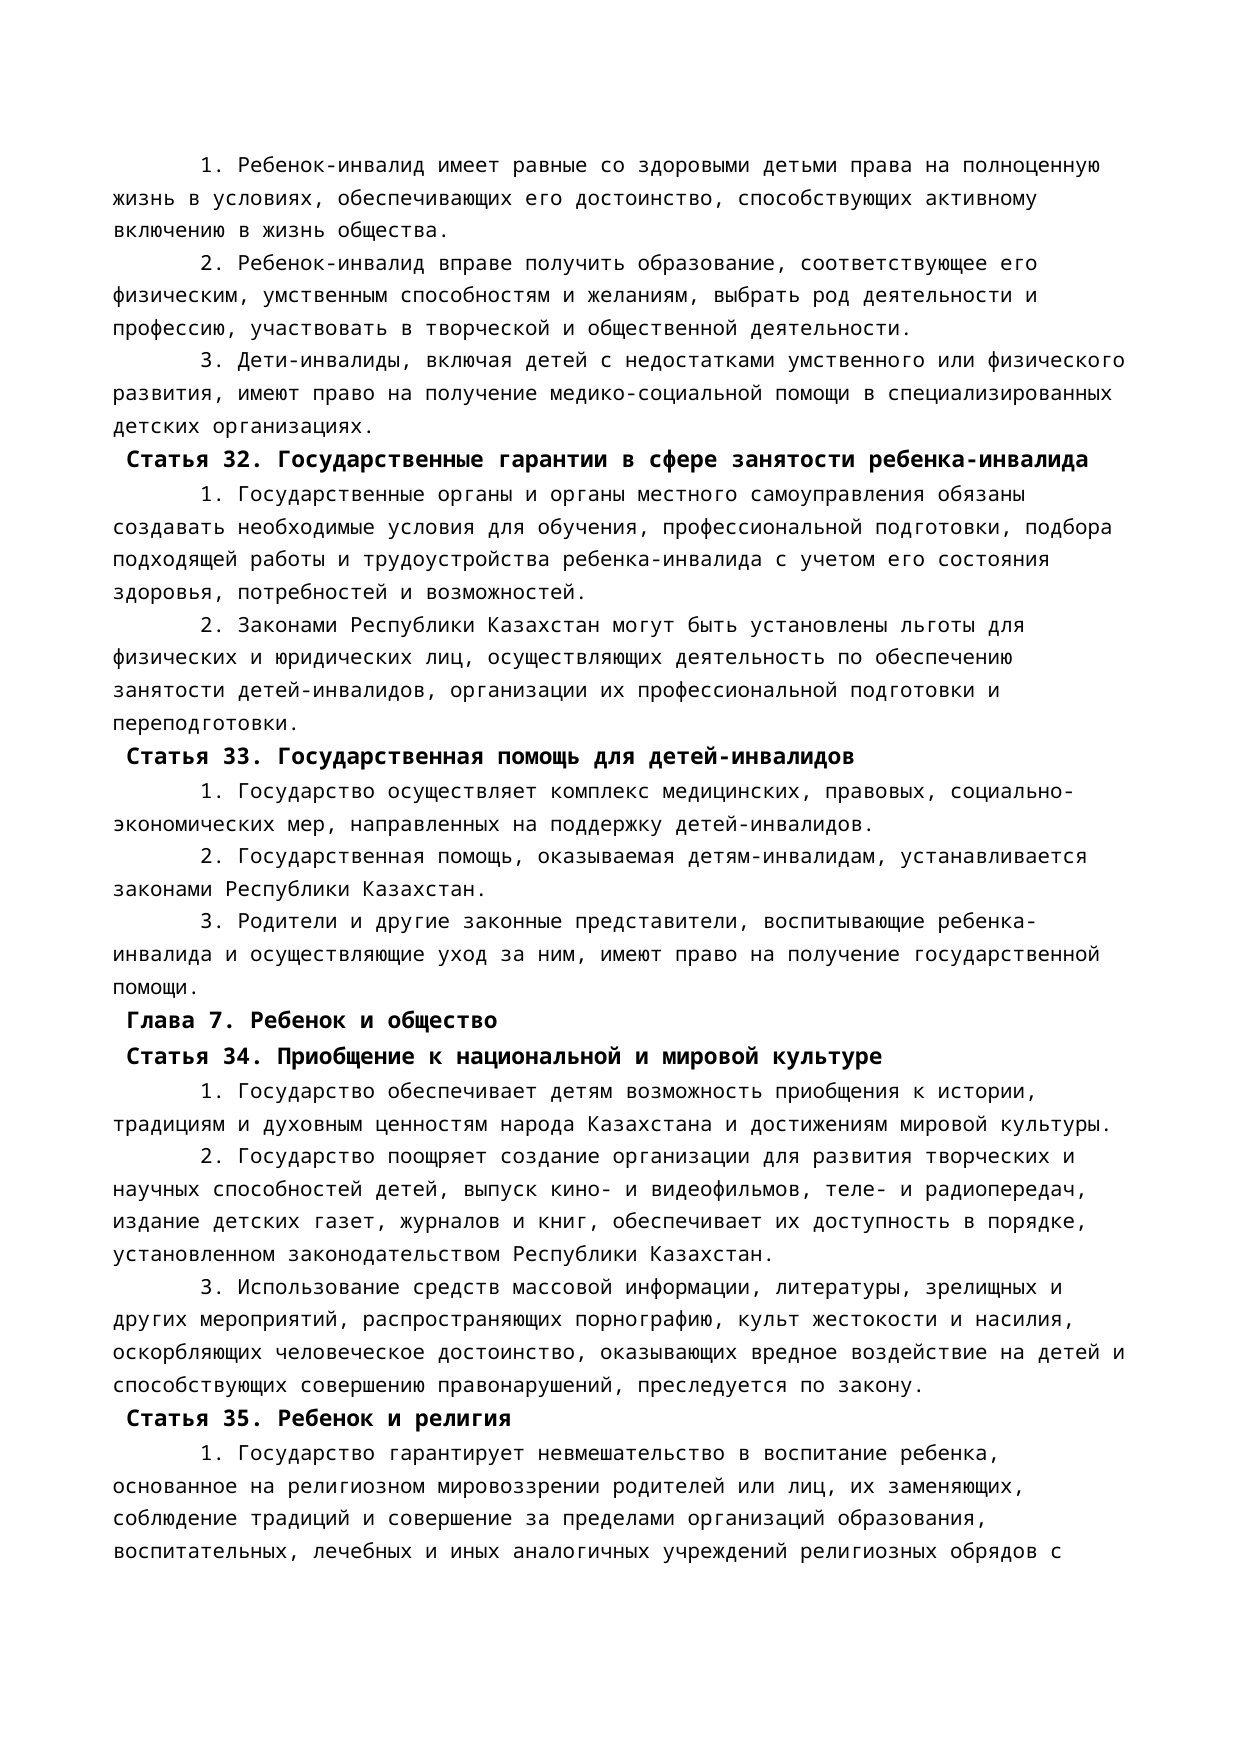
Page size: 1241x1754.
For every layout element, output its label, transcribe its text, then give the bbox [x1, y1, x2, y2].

text 2. Государство поощряет создание организации для развития творческих и научных способностей детей, выпуск кино- и видеофильмов, теле- и радиопередач, издание детских газет, журналов и книг, обеспечивает их доступность в порядке, установленном законодательством Республики Казахстан. [112, 1141, 1128, 1268]
text Статья 34. Приобщение к национальной и мировой культуре [112, 1040, 1128, 1072]
text 3. Использование средств массовой информации, литературы, зрелищных и других мероприятий, распространяющих порнографию, культ жестокости и насилия, оскорбляющих человеческое достоинство, оказывающих вредное воздействие на детей и способствующих совершению правонарушений, преследуется по закону. [112, 1272, 1128, 1398]
text 1. Государство осуществляет комплекс медицинских, правовых, социально-экономических мер, направленных на поддержку детей-инвалидов. [112, 776, 1128, 837]
text Статья 35. Ребенок и религия [112, 1402, 1128, 1433]
text Глава 7. Ребенок и общество [112, 1004, 1128, 1036]
text 2. Законами Республики Казахстан могут быть установлены льготы для физических и юридических лиц, осуществляющих деятельность по обеспечению занятости детей-инвалидов, организации их профессиональной подготовки и переподготовки. [112, 610, 1128, 736]
text 1. Государство обеспечивает детям возможность приобщения к истории, традициям и духовным ценностям народа Казахстана и достижениям мировой культуры. [112, 1076, 1128, 1137]
text 2. Государственная помощь, оказываемая детям-инвалидам, устанавливается законами Республики Казахстан. [112, 841, 1128, 902]
text Статья 32. Государственные гарантии в сфере занятости ребенка-инвалида [112, 443, 1128, 475]
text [112, 1438, 1128, 1564]
text 3. Дети-инвалиды, включая детей с недостатками умственного или физического развития, имеют право на получение медико-социальной помощи в специализированных детских организациях. [112, 346, 1128, 439]
text 3. Родители и другие законные представители, воспитывающие ребенка-инвалида и осуществляющие уход за ним, имеют право на получение государственной помощи. [112, 907, 1128, 1000]
text 1. Государственные органы и органы местного самоуправления обязаны создавать необходимые условия для обучения, профессиональной подготовки, подбора подходящей работы и трудоустройства ребенка-инвалида с учетом его состояния здоровья, потребностей и возможностей. [112, 479, 1128, 606]
text Статья 33. Государственная помощь для детей-инвалидов [112, 740, 1128, 771]
text 2. Ребенок-инвалид вправе получить образование, соответствующее его физическим, умственным способностям и желаниям, выбрать род деятельности и профессию, участвовать в творческой и общественной деятельности. [112, 248, 1128, 341]
text 1. Ребенок-инвалид имеет равные со здоровыми детьми права на полноценную жизнь в условиях, обеспечивающих его достоинство, способствующих активному включению в жизнь общества. [112, 150, 1128, 244]
